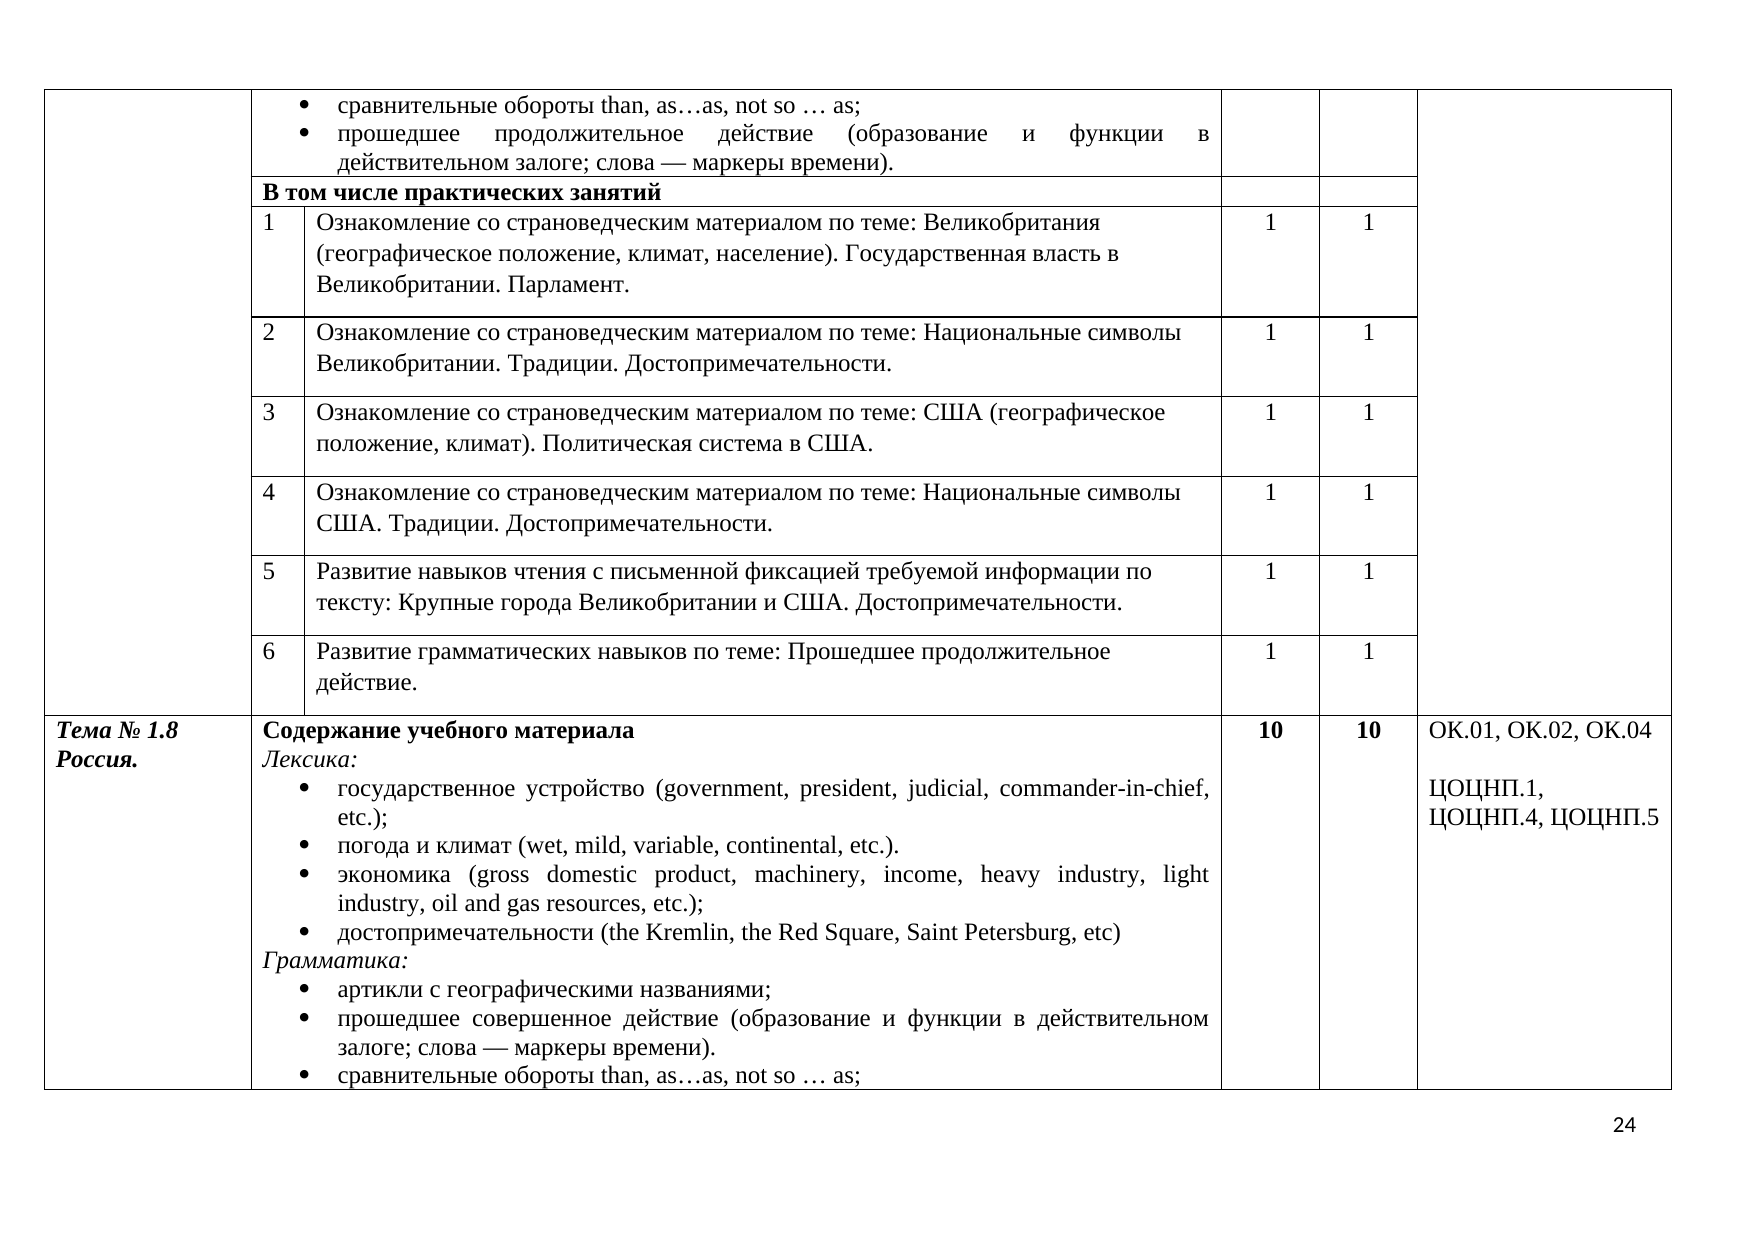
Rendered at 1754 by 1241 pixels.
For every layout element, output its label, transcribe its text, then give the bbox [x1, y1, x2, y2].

table_cell 1 [1320, 636, 1417, 714]
table_cell [1222, 177, 1319, 206]
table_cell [252, 90, 1221, 176]
table_cell 10 [1222, 716, 1319, 1089]
table_cell 1 [1320, 318, 1417, 396]
table_cell Тема № 1.8 Россия. [45, 716, 251, 1089]
table_cell 2 [252, 318, 304, 396]
table_cell 1 [252, 207, 304, 316]
table_cell 3 [252, 397, 304, 476]
table_cell Развитие навыков чтения с письменной фиксацией требуемой информации по тексту: Крупные города Великобритании и США. Достопримечательности. [305, 556, 1221, 635]
table_cell Ознакомление со страноведческим материалом по теме: США (географическое положение, климат). Политическая система в США. [305, 397, 1221, 476]
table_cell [252, 716, 1221, 1089]
table_cell 1 [1320, 207, 1417, 316]
table_cell Ознакомление со страноведческим материалом по теме: Национальные символы Великобритании. Традиции. Достопримечательности. [305, 318, 1221, 396]
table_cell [45, 90, 251, 714]
table_cell 1 [1222, 636, 1319, 714]
table_cell 1 [1222, 477, 1319, 555]
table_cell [1418, 90, 1671, 714]
table_cell 6 [1320, 90, 1417, 176]
table_cell 1 [1320, 477, 1417, 555]
table_cell 5 [252, 556, 304, 635]
table_cell В том числе практических занятий [252, 177, 1221, 206]
table_cell [1320, 177, 1417, 206]
table_cell 1 [1320, 556, 1417, 635]
table_cell 6 [1222, 90, 1319, 176]
table_cell Ознакомление со страноведческим материалом по теме: Великобритания (географическое положение, климат, население). Государственная власть в Великобритании. Парламент. [305, 207, 1221, 316]
table_cell Ознакомление со страноведческим материалом по теме: Национальные символы США. Традиции. Достопримечательности. [305, 477, 1221, 555]
table_cell 10 [1320, 716, 1417, 1089]
table_cell 1 [1222, 207, 1319, 316]
table_cell 4 [252, 477, 304, 555]
table_cell Развитие грамматических навыков по теме: Прошедшее продолжительное действие. [305, 636, 1221, 714]
table_cell 6 [252, 636, 304, 714]
table_cell 1 [1222, 318, 1319, 396]
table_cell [1418, 716, 1671, 1089]
table_cell 1 [1222, 397, 1319, 476]
table_cell 1 [1320, 397, 1417, 476]
table_cell 1 [1222, 556, 1319, 635]
